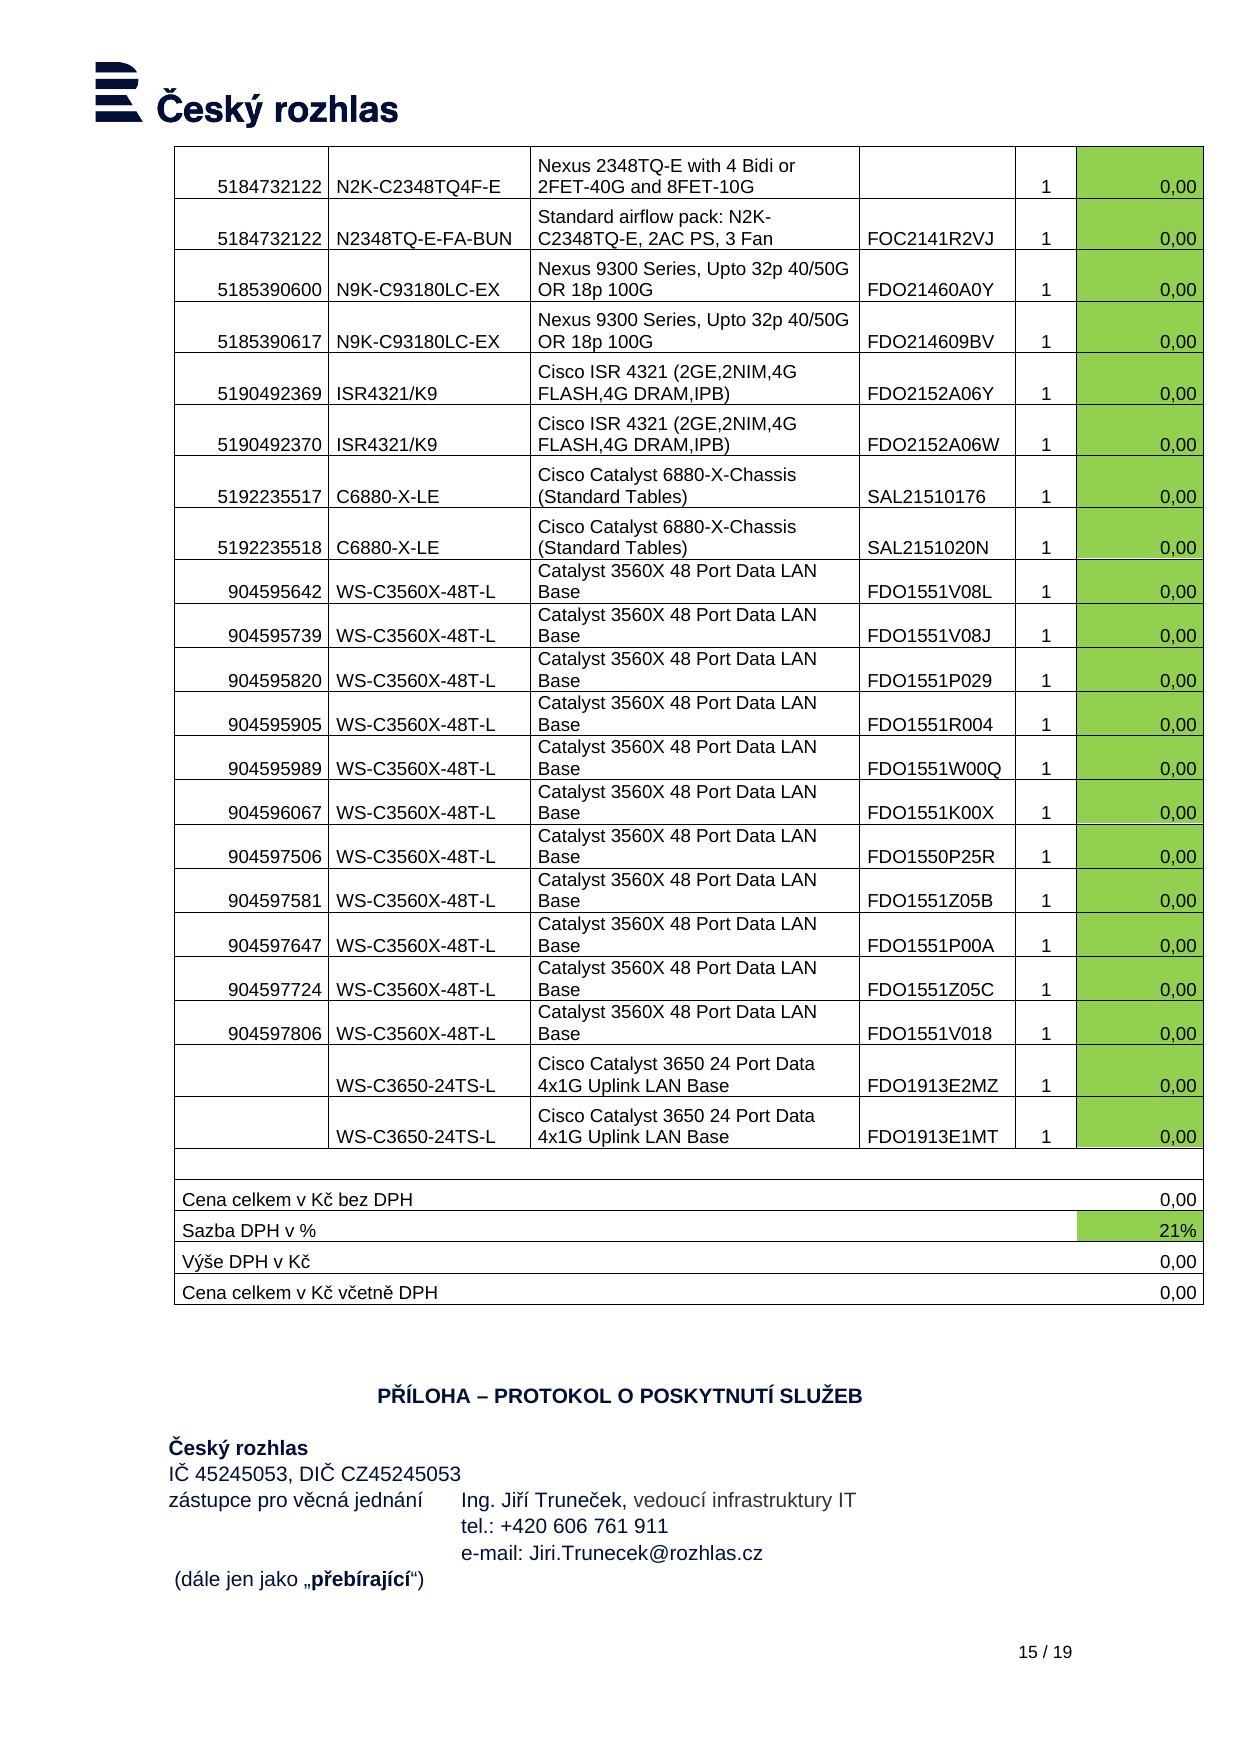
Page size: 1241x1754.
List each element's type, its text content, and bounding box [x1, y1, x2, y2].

table_cell 5192235518 [175, 508, 328, 558]
text IČ 45245053, DIČ CZ45245053 [168, 1461, 1072, 1487]
table_cell 904595989 [175, 736, 328, 779]
table_cell [860, 1149, 1015, 1179]
table_cell Sazba DPH v % [175, 1211, 329, 1241]
table_cell Cisco Catalyst 3650 24 Port Data 4x1G Uplink LAN Base [531, 1097, 859, 1147]
table_cell 0,00 [1077, 957, 1203, 1000]
table_cell 1 [1016, 780, 1076, 823]
table_cell 904595905 [175, 692, 328, 735]
table_cell 1 [1016, 957, 1076, 1000]
table_cell 1 [1016, 147, 1076, 198]
table_cell Cena celkem v Kč včetně DPH [175, 1274, 530, 1304]
table_cell 5190492369 [175, 353, 328, 404]
table_cell FDO1551Z05B [860, 869, 1015, 912]
table_cell [329, 1211, 530, 1241]
table_cell FOC2141R2VJ [860, 199, 1015, 249]
table_cell Cisco Catalyst 6880-X-Chassis (Standard Tables) [531, 508, 859, 558]
table_cell 904597647 [175, 913, 328, 956]
table_cell 1 [1016, 736, 1076, 779]
table_cell ISR4321/K9 [329, 353, 530, 404]
table_cell FDO2152A06Y [860, 353, 1015, 404]
table_cell 0,00 [1077, 780, 1203, 823]
table_cell FDO1551W00Q [860, 736, 1015, 779]
table_cell ISR4321/K9 [329, 405, 530, 455]
table_cell 0,00 [1077, 1180, 1203, 1210]
table_cell WS-C3560X-48T-L [329, 913, 530, 956]
table_cell WS-C3650-24TS-L [329, 1097, 530, 1147]
table_cell 0,00 [1077, 147, 1203, 198]
table_cell 0,00 [1077, 913, 1203, 956]
table_cell 1 [1016, 405, 1076, 455]
table_cell 0,00 [1077, 604, 1203, 647]
table_cell 1 [1016, 648, 1076, 691]
table_cell [860, 1211, 1015, 1241]
table_cell WS-C3560X-48T-L [329, 825, 530, 868]
table_cell 0,00 [1077, 405, 1203, 455]
table_cell FDO2152A06W [860, 405, 1015, 455]
table_cell Nexus 9300 Series, Upto 32p 40/50G OR 18p 100G [531, 302, 859, 352]
table_cell 0,00 [1077, 250, 1203, 301]
table_cell 0,00 [1077, 648, 1203, 691]
table_cell 904595820 [175, 648, 328, 691]
table_cell SAL21510176 [860, 456, 1015, 507]
table_cell C6880-X-LE [329, 508, 530, 558]
table_cell WS-C3560X-48T-L [329, 648, 530, 691]
table_cell 0,00 [1077, 508, 1203, 558]
table_cell WS-C3560X-48T-L [329, 560, 530, 603]
table_cell WS-C3560X-48T-L [329, 736, 530, 779]
table_cell Catalyst 3560X 48 Port Data LAN Base [531, 825, 859, 868]
table_cell 1 [1016, 302, 1076, 352]
table_cell Catalyst 3560X 48 Port Data LAN Base [531, 560, 859, 603]
table_cell [860, 1274, 1015, 1304]
table_cell 0,00 [1077, 199, 1203, 249]
table_cell 1 [1016, 508, 1076, 558]
table_cell 1 [1016, 199, 1076, 249]
table_cell [530, 1274, 860, 1304]
table_cell Nexus 9300 Series, Upto 32p 40/50G OR 18p 100G [531, 250, 859, 301]
table_cell [1015, 1274, 1077, 1304]
table_cell FDO1913E2MZ [860, 1045, 1015, 1096]
table_cell [175, 1149, 329, 1179]
table_cell N2K-C2348TQ4F-E [329, 147, 530, 198]
table_cell 5185390600 [175, 250, 328, 301]
table_cell WS-C3650-24TS-L [329, 1045, 530, 1096]
table_cell C6880-X-LE [329, 456, 530, 507]
table_cell 1 [1016, 692, 1076, 735]
text PŘÍLOHA – PROTOKOL O POSKYTNUTÍ SLUŽEB [168, 1383, 1072, 1409]
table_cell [531, 147, 859, 198]
table_cell 0,00 [1077, 560, 1203, 603]
table_cell 0,00 [1077, 869, 1203, 912]
table_cell 5190492370 [175, 405, 328, 455]
table_cell 0,00 [1077, 1001, 1203, 1044]
table_cell 1 [1016, 913, 1076, 956]
table_cell FDO1551V08L [860, 560, 1015, 603]
table_cell 0,00 [1077, 825, 1203, 868]
table_cell Cisco ISR 4321 (2GE,2NIM,4G FLASH,4G DRAM,IPB) [531, 405, 859, 455]
text zástupce pro věcná jednání Ing. Jiří Truneček, vedoucí infrastruktury IT [168, 1487, 1072, 1513]
table_cell 1 [1016, 1001, 1076, 1044]
table_cell WS-C3560X-48T-L [329, 780, 530, 823]
table_cell [530, 1149, 860, 1179]
picture [95, 62, 398, 128]
table_cell Catalyst 3560X 48 Port Data LAN Base [531, 692, 859, 735]
table_cell 1 [1016, 604, 1076, 647]
table_cell Catalyst 3560X 48 Port Data LAN Base [531, 913, 859, 956]
text tel.: +420 606 761 911 [168, 1513, 1072, 1539]
table_cell 1 [1016, 353, 1076, 404]
table_cell Cisco Catalyst 3650 24 Port Data 4x1G Uplink LAN Base [531, 1045, 859, 1096]
table_cell FDO1551P029 [860, 648, 1015, 691]
table_cell Catalyst 3560X 48 Port Data LAN Base [531, 957, 859, 1000]
table_cell N9K-C93180LC-EX [329, 250, 530, 301]
table_cell [530, 1211, 860, 1241]
table_cell 1 [1016, 456, 1076, 507]
table_cell FDO1550P25R [860, 825, 1015, 868]
table_cell FDO1551K00X [860, 780, 1015, 823]
table_cell Catalyst 3560X 48 Port Data LAN Base [531, 648, 859, 691]
text (dále jen jako „přebírající“) [168, 1565, 1072, 1591]
table_cell 904595642 [175, 560, 328, 603]
table_cell FDO1913E1MT [860, 1097, 1015, 1147]
table_cell Catalyst 3560X 48 Port Data LAN Base [531, 869, 859, 912]
table_cell [860, 147, 1015, 198]
table_cell 1 [1016, 1097, 1076, 1147]
table_cell 0,00 [1077, 353, 1203, 404]
table_cell 1 [1016, 1045, 1076, 1096]
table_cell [531, 199, 859, 249]
table_cell [329, 1149, 530, 1179]
table_cell [329, 1242, 530, 1272]
table_cell 904597724 [175, 957, 328, 1000]
table_cell 1 [1016, 869, 1076, 912]
table_cell 0,00 [1077, 692, 1203, 735]
table_cell 0,00 [1077, 1097, 1203, 1147]
table_cell FDO1551V018 [860, 1001, 1015, 1044]
table_cell [1015, 1180, 1077, 1210]
table_cell 0,00 [1077, 1242, 1203, 1272]
table_cell 904596067 [175, 780, 328, 823]
table_cell Catalyst 3560X 48 Port Data LAN Base [531, 1001, 859, 1044]
table_cell 904597806 [175, 1001, 328, 1044]
table_cell 5184732122 [175, 147, 328, 198]
text e-mail: Jiri.Trunecek@rozhlas.cz [168, 1539, 1072, 1565]
table_cell WS-C3560X-48T-L [329, 1001, 530, 1044]
table_cell 0,00 [1077, 1274, 1203, 1304]
table_cell WS-C3560X-48T-L [329, 869, 530, 912]
table_cell Cena celkem v Kč bez DPH [175, 1180, 530, 1210]
table_cell N9K-C93180LC-EX [329, 302, 530, 352]
table_cell WS-C3560X-48T-L [329, 957, 530, 1000]
table_cell [1015, 1242, 1077, 1272]
table_cell Catalyst 3560X 48 Port Data LAN Base [531, 780, 859, 823]
table_cell Catalyst 3560X 48 Port Data LAN Base [531, 736, 859, 779]
table_cell 0,00 [1077, 736, 1203, 779]
table_cell FDO1551V08J [860, 604, 1015, 647]
table_cell [860, 1180, 1015, 1210]
table_cell 904597581 [175, 869, 328, 912]
table_cell SAL2151020N [860, 508, 1015, 558]
table_cell Výše DPH v Kč [175, 1242, 329, 1272]
table_cell FDO1551P00A [860, 913, 1015, 956]
table_cell 5184732122 [175, 199, 328, 249]
table_cell FDO1551Z05C [860, 957, 1015, 1000]
table_cell FDO214609BV [860, 302, 1015, 352]
table_cell 1 [1016, 825, 1076, 868]
table_cell Cisco ISR 4321 (2GE,2NIM,4G FLASH,4G DRAM,IPB) [531, 353, 859, 404]
table_cell 1 [1016, 560, 1076, 603]
table_cell WS-C3560X-48T-L [329, 692, 530, 735]
table_cell 0,00 [1077, 302, 1203, 352]
table_cell [860, 1242, 1015, 1272]
table_cell Catalyst 3560X 48 Port Data LAN Base [531, 604, 859, 647]
table_cell 0,00 [1077, 456, 1203, 507]
table_cell [175, 1097, 328, 1147]
table_cell WS-C3560X-48T-L [329, 604, 530, 647]
table_cell 904595739 [175, 604, 328, 647]
table_cell 904597506 [175, 825, 328, 868]
table_cell [530, 1242, 860, 1272]
table_cell [1015, 1149, 1077, 1179]
table_cell 0,00 [1077, 1045, 1203, 1096]
table_cell [530, 1180, 860, 1210]
table_cell 21% [1077, 1211, 1203, 1241]
table_cell 5192235517 [175, 456, 328, 507]
table_cell FDO21460A0Y [860, 250, 1015, 301]
table_cell 1 [1016, 250, 1076, 301]
table_cell N2348TQ-E-FA-BUN [329, 199, 530, 249]
table_cell [175, 1045, 328, 1096]
text Český rozhlas [168, 1435, 1072, 1461]
table_cell [1015, 1211, 1077, 1241]
table_cell FDO1551R004 [860, 692, 1015, 735]
table_cell Cisco Catalyst 6880-X-Chassis (Standard Tables) [531, 456, 859, 507]
table_cell 5185390617 [175, 302, 328, 352]
table_cell [1077, 1149, 1203, 1179]
